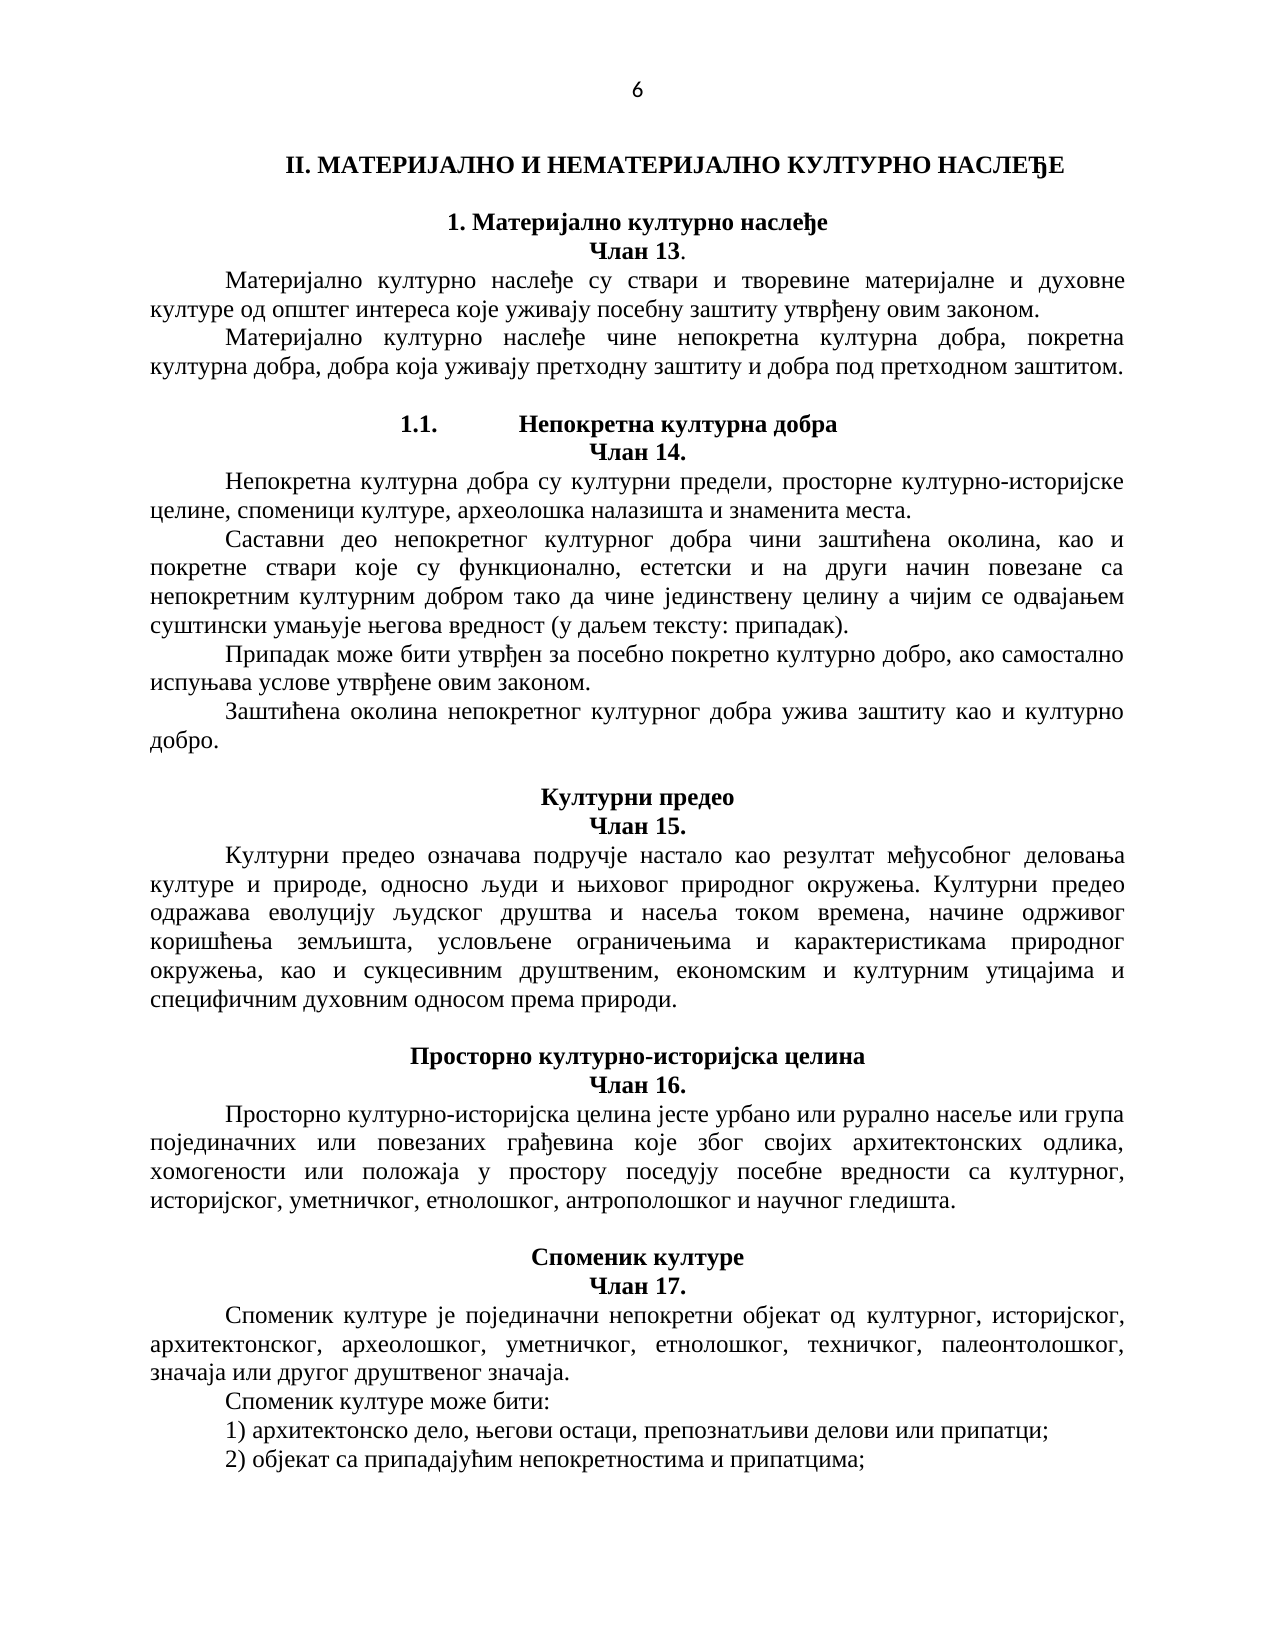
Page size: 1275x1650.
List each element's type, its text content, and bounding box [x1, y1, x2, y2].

text Споменик културе је појединачни непокретни објекат од културног, историјског, архитектонског, археолошког, уметничког, етнолошког, техничког, палеонтолошког, значаја или другог друштвеног значаја. [150, 1300, 1125, 1386]
text Споменик културе може бити: [150, 1386, 1125, 1415]
text 1) архитектонско дело, његови остаци, препознатљиви делови или припатци; [150, 1415, 1125, 1444]
text Члан 15. [150, 811, 1125, 840]
text Члан 17. [150, 1271, 1125, 1300]
text Културни предеo [150, 782, 1125, 811]
text Непокретна културна добра су културни предели, просторне културно-историјске целине, споменици културе, археолошка налазишта и знаменита места. [150, 466, 1125, 524]
text Просторно културно-историјска целина [150, 1041, 1125, 1070]
text Просторно културно-историјска целина јесте урбано или рурално насеље или група појединачних или повезаних грађевина које због својих архитектонских одлика, хомогености или положаја у простору поседују посебне вредности са културног, историјског, уметничког, етнолошког, антрополошког и научног гледишта. [150, 1099, 1125, 1214]
list Непокретна културна добра [112, 409, 1125, 437]
text Споменик културе [150, 1242, 1125, 1271]
text Саставни део непокретног културног добра чини заштићена околина, као и покретне ствари које су функционално, естетски и на други начин повезане са непокретним културним добром тако да чине јединствену целину а чијим се одвајањем суштински умањује његова вредност (у даљем тексту: припадак). [150, 524, 1125, 639]
text 1. Материјално културно наслеђе [150, 207, 1125, 236]
text Члан 16. [150, 1070, 1125, 1099]
text Културни предео означава подручје настало као резултат међусобног деловања културе и природе, односно људи и њиховог природног окружења. Културни предео одражава еволуцију људског друштва и насеља током времена, начине одрживог коришћења земљишта, условљене ограничењима и карактеристикама природног окружења, као и сукцесивним друштвеним, економским и културним утицајима и специфичним духовним односом према природи. [150, 840, 1125, 1012]
text Члан 14. [150, 437, 1125, 466]
text Материјално културно наслеђе чине непокретна културна добра, покретна културна добра, добра која уживају претходну заштиту и добра под претходном заштитом. [150, 322, 1125, 380]
text Припадак може бити утврђен за посебно покретно културно добро, ако самостално испуњава услове утврђене овим законом. [150, 639, 1125, 696]
text Материјално културно наслеђе су ствари и творевине материјалне и духовне културе од општег интереса које уживају посебну заштиту утврђену овим законом. [150, 265, 1125, 322]
text Заштићена околина непокретног културног добра ужива заштиту као и културно добро. [150, 696, 1125, 754]
text Члан 13. [150, 236, 1125, 265]
text 2) објекат са припадајућим непокретностима и припатцима; [150, 1444, 1125, 1472]
text II. МАТЕРИЈАЛНО И НЕМАТЕРИЈАЛНО КУЛТУРНО НАСЛЕЂЕ [150, 150, 1125, 179]
